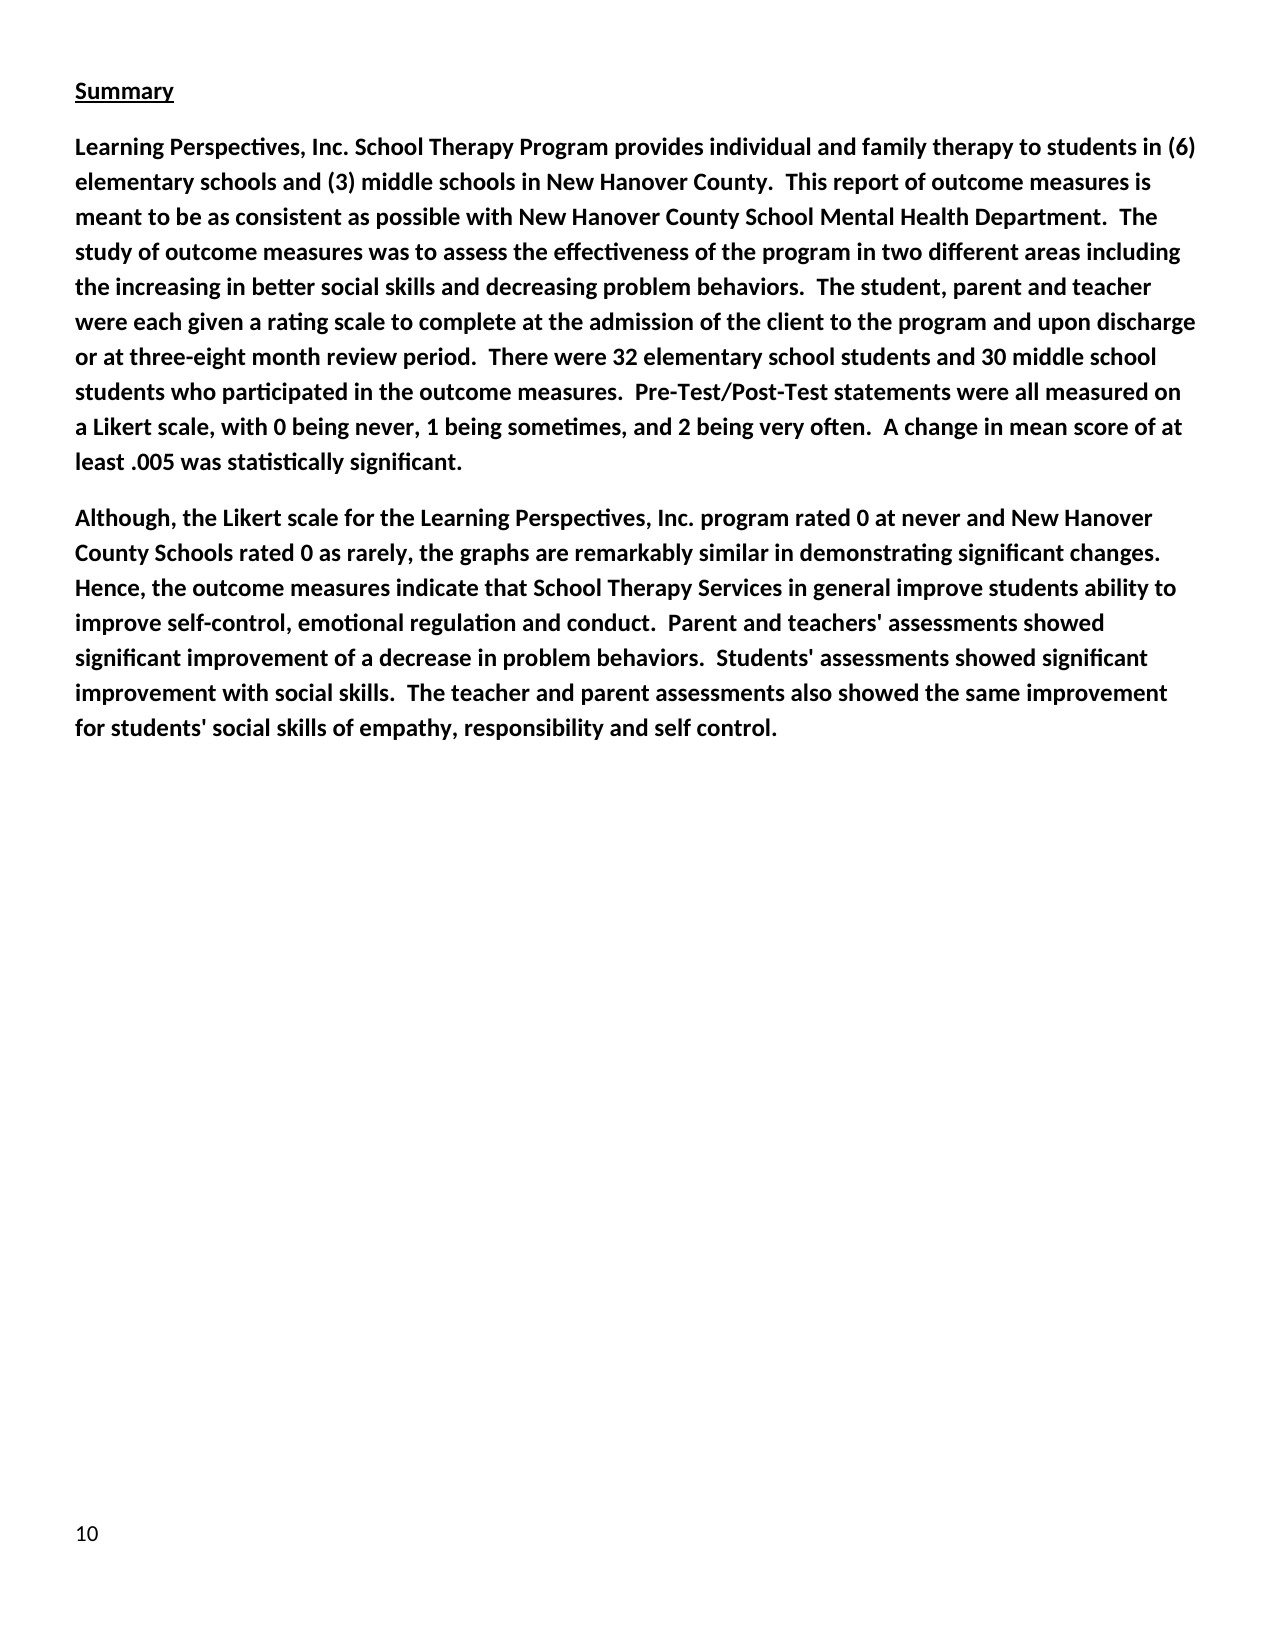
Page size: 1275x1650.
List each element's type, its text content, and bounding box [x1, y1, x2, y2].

text Learning Perspectives, Inc. School Therapy Program provides individual and family therapy to students in (6) elementary schools and (3) middle schools in New Hanover County. This report of outcome measures is meant to be as consistent as possible with New Hanover County School Mental Health Department. The study of outcome measures was to assess the effectiveness of the program in two different areas including the increasing in better social skills and decreasing problem behaviors. The student, parent and teacher were each given a rating scale to complete at the admission of the client to the program and upon discharge or at three-eight month review period. There were 32 elementary school students and 30 middle school students who participated in the outcome measures. Pre-Test/Post-Test statements were all measured on a Likert scale, with 0 being never, 1 being sometimes, and 2 being very often. A change in mean score of at least .005 was statistically significant. [75, 131, 1200, 476]
text Although, the Likert scale for the Learning Perspectives, Inc. program rated 0 at never and New Hanover County Schools rated 0 as rarely, the graphs are remarkably similar in demonstrating significant changes. Hence, the outcome measures indicate that School Therapy Services in general improve students ability to improve self-control, emotional regulation and conduct. Parent and teachers' assessments showed significant improvement of a decrease in problem behaviors. Students' assessments showed significant improvement with social skills. The teacher and parent assessments also showed the same improvement for students' social skills of empathy, responsibility and self control. [75, 502, 1200, 742]
text Summary [75, 75, 1200, 106]
